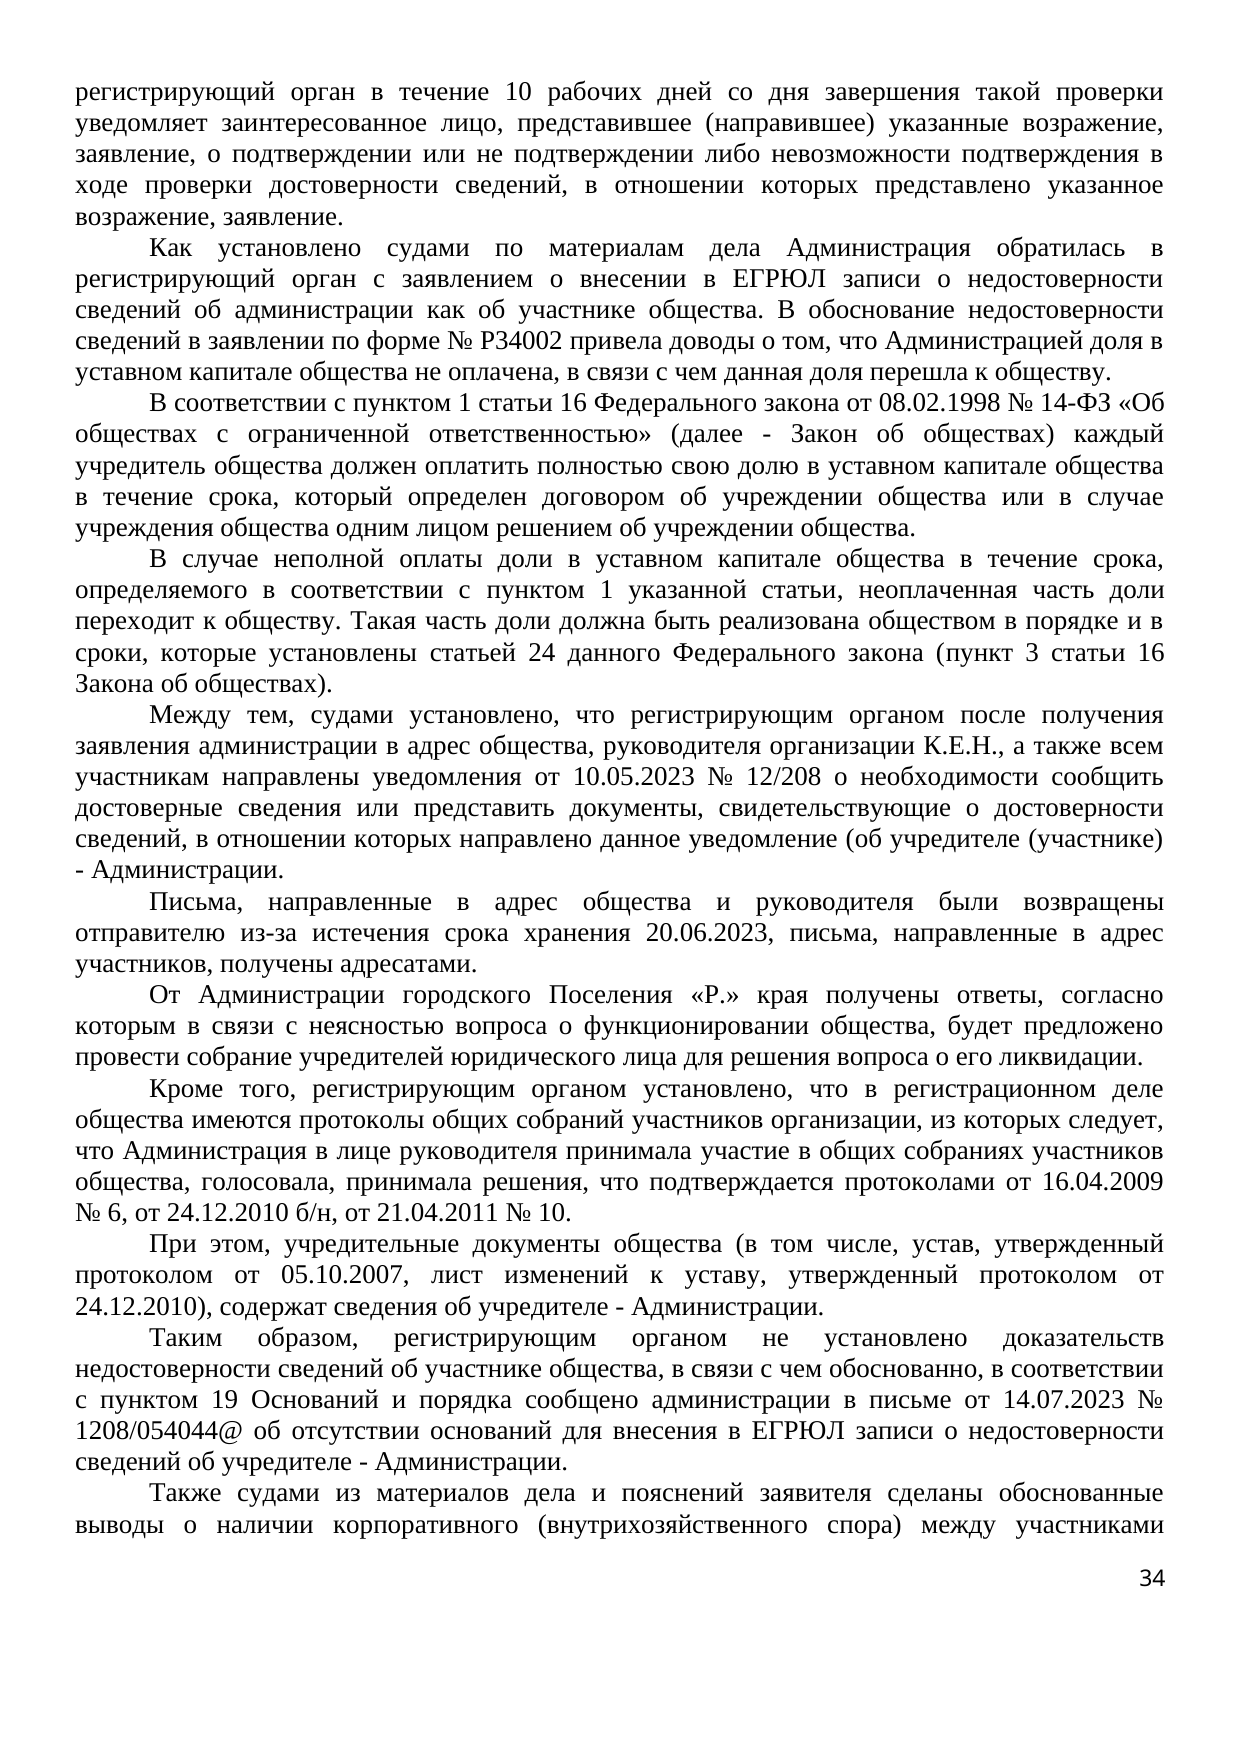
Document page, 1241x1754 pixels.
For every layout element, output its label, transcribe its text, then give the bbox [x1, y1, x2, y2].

text От Администрации городского Поселения «Р.» края получены ответы, согласно которым в связи с неясностью вопроса о функционировании общества, будет предложено провести собрание учредителей юридического лица для решения вопроса о его ликвидации. [75, 978, 1165, 1072]
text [75, 1477, 1165, 1539]
text Как установлено судами по материалам дела Администрация обратилась в регистрирующий орган с заявлением о внесении в ЕГРЮЛ записи о недостоверности сведений об администрации как об участнике общества. В обоснование недостоверности сведений в заявлении по форме № Р34002 привела доводы о том, что Администрацией доля в уставном капитале общества не оплачена, в связи с чем данная доля перешла к обществу. [75, 231, 1165, 386]
text В случае неполной оплаты доли в уставном капитале общества в течение срока, определяемого в соответствии с пунктом 1 указанной статьи, неоплаченная часть доли переходит к обществу. Такая часть доли должна быть реализована обществом в порядке и в сроки, которые установлены статьей 24 данного Федерального закона (пункт 3 статьи 16 Закона об обществах). [75, 542, 1165, 698]
text Таким образом, регистрирующим органом не установлено доказательств недостоверности сведений об участнике общества, в связи с чем обоснованно, в соответствии с пунктом 19 Оснований и порядка сообщено администрации в письме от 14.07.2023 № 1208/054044@ об отсутствии оснований для внесения в ЕГРЮЛ записи о недостоверности сведений об учредителе - Администрации. [75, 1321, 1165, 1477]
text Между тем, судами установлено, что регистрирующим органом после получения заявления администрации в адрес общества, руководителя организации К.Е.Н., а также всем участникам направлены уведомления от 10.05.2023 № 12/208 о необходимости сообщить достоверные сведения или представить документы, свидетельствующие о достоверности сведений, в отношении которых направлено данное уведомление (об учредителе (участнике) - Администрации. [75, 698, 1165, 885]
text Кроме того, регистрирующим органом установлено, что в регистрационном деле общества имеются протоколы общих собраний участников организации, из которых следует, что Администрация в лице руководителя принимала участие в общих собраниях участников общества, голосовала, принимала решения, что подтверждается протоколами от 16.04.2009 № 6, от 24.12.2010 б/н, от 21.04.2011 № 10. [75, 1072, 1165, 1227]
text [75, 75, 1165, 231]
text При этом, учредительные документы общества (в том числе, устав, утвержденный протоколом от 05.10.2007, лист изменений к уставу, утвержденный протоколом от 24.12.2010), содержат сведения об учредителе - Администрации. [75, 1227, 1165, 1321]
text Письма, направленные в адрес общества и руководителя были возвращены отправителю из-за истечения срока хранения 20.06.2023, письма, направленные в адрес участников, получены адресатами. [75, 885, 1165, 978]
text В соответствии с пунктом 1 статьи 16 Федерального закона от 08.02.1998 № 14-ФЗ «Об обществах с ограниченной ответственностью» (далее - Закон об обществах) каждый учредитель общества должен оплатить полностью свою долю в уставном капитале общества в течение срока, который определен договором об учреждении общества или в случае учреждения общества одним лицом решением об учреждении общества. [75, 386, 1165, 542]
